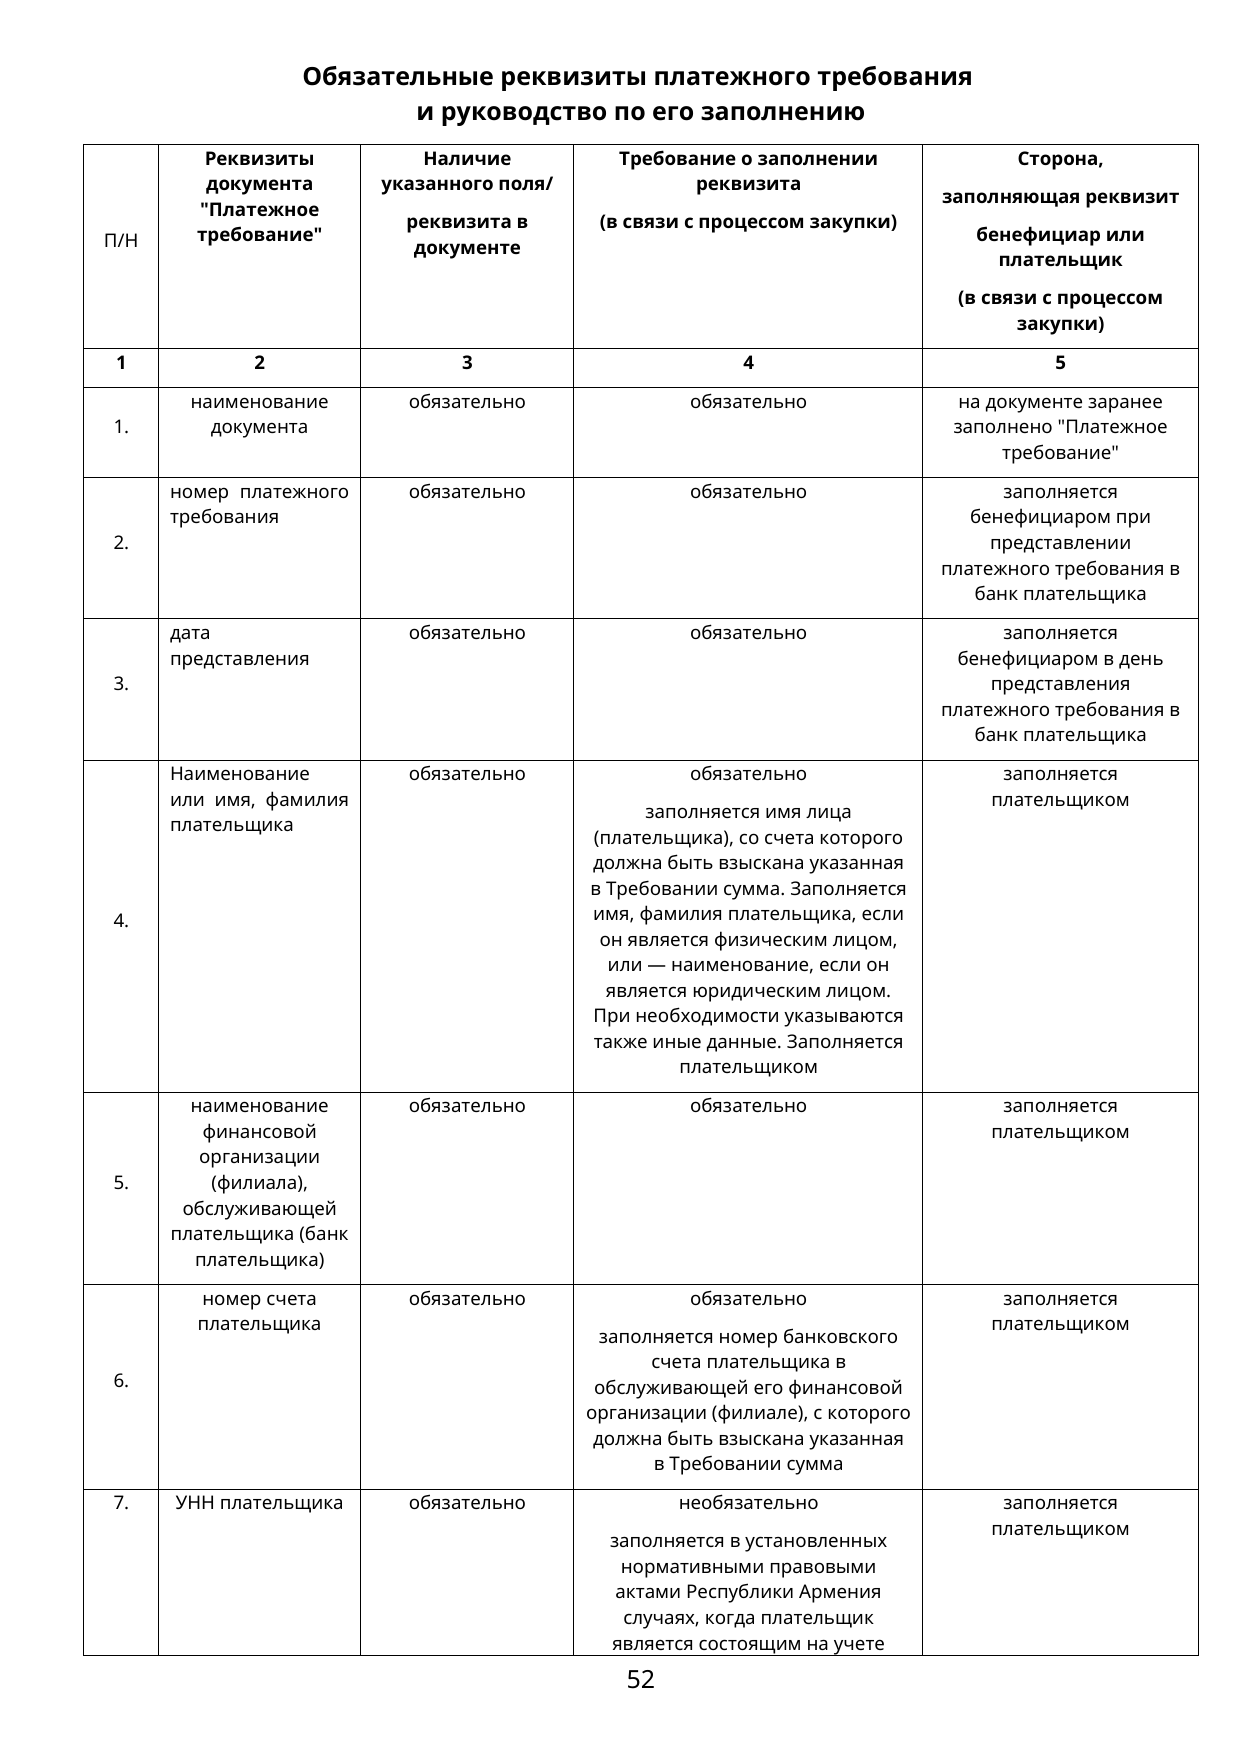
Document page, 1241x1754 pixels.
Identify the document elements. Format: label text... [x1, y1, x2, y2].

table_header Сторона, заполняющая реквизит бенефициар или плательщик (в связи с процессом закупки) [923, 145, 1198, 348]
table_cell заполняется плательщиком [923, 1285, 1198, 1489]
table_cell обязательно [574, 388, 922, 477]
table_cell номер платежного требования [159, 478, 360, 618]
table_cell наименование финансовой организации (филиала), обслуживающей плательщика (банк плательщика) [159, 1093, 360, 1284]
table_cell Наименование или имя, фамилия плательщика [159, 761, 360, 1092]
table_header Наличие указанного поля/ реквизита в документе [361, 145, 573, 348]
table_cell обязательно [361, 619, 573, 759]
table_cell обязательно заполняется имя лица (плательщика), со счета которого должна быть взыскана указанная в Требовании сумма. Заполняется имя, фамилия плательщика, если он является физическим лицом, или — наименование, если он является юридическим лицом. При необходимости указываются также иные данные. Заполняется плательщиком [574, 761, 922, 1092]
table_cell 7. [84, 1490, 158, 1655]
table_header Требование о заполнении реквизита (в связи с процессом закупки) [574, 145, 922, 348]
table_cell заполняется плательщиком [923, 1490, 1198, 1655]
table_cell 3. [84, 619, 158, 759]
table_cell наименование документа [159, 388, 360, 477]
table_cell номер счета плательщика [159, 1285, 360, 1489]
table_cell заполняется бенефициаром при представлении платежного требования в банк плательщика [923, 478, 1198, 618]
table_cell заполняется плательщиком [923, 1093, 1198, 1284]
table_cell обязательно [574, 619, 922, 759]
table_cell обязательно [361, 1490, 573, 1655]
table_cell обязательно [361, 1285, 573, 1489]
table_cell 3 [361, 349, 573, 387]
table_cell обязательно [361, 1093, 573, 1284]
table_cell 1. [84, 388, 158, 477]
table_header Реквизиты документа "Платежное требование" [159, 145, 360, 348]
table_cell 1 [84, 349, 158, 387]
table_cell заполняется бенефициаром в день представления платежного требования в банк плательщика [923, 619, 1198, 759]
table_cell обязательно [574, 1093, 922, 1284]
table_cell 2 [159, 349, 360, 387]
table_cell 6. [84, 1285, 158, 1489]
table_cell 2. [84, 478, 158, 618]
text Обязательные реквизиты платежного требования и руководство по его заполнению [159, 59, 1122, 127]
table_cell 4 [574, 349, 922, 387]
table_cell 5 [923, 349, 1198, 387]
table_cell на документе заранее заполнено "Платежное требование" [923, 388, 1198, 477]
table_cell обязательно [574, 478, 922, 618]
table_cell обязательно [361, 478, 573, 618]
table_cell заполняется плательщиком [923, 761, 1198, 1092]
table_cell обязательно заполняется номер банковского счета плательщика в обслуживающей его финансовой организации (филиале), с которого должна быть взыскана указанная в Требовании сумма [574, 1285, 922, 1489]
table_cell обязательно [361, 761, 573, 1092]
table_cell УНН плательщика [159, 1490, 360, 1655]
table_cell обязательно [361, 388, 573, 477]
table_cell 5. [84, 1093, 158, 1284]
table_header П/Н [84, 145, 158, 348]
table_cell дата представления [159, 619, 360, 759]
table_cell 4. [84, 761, 158, 1092]
